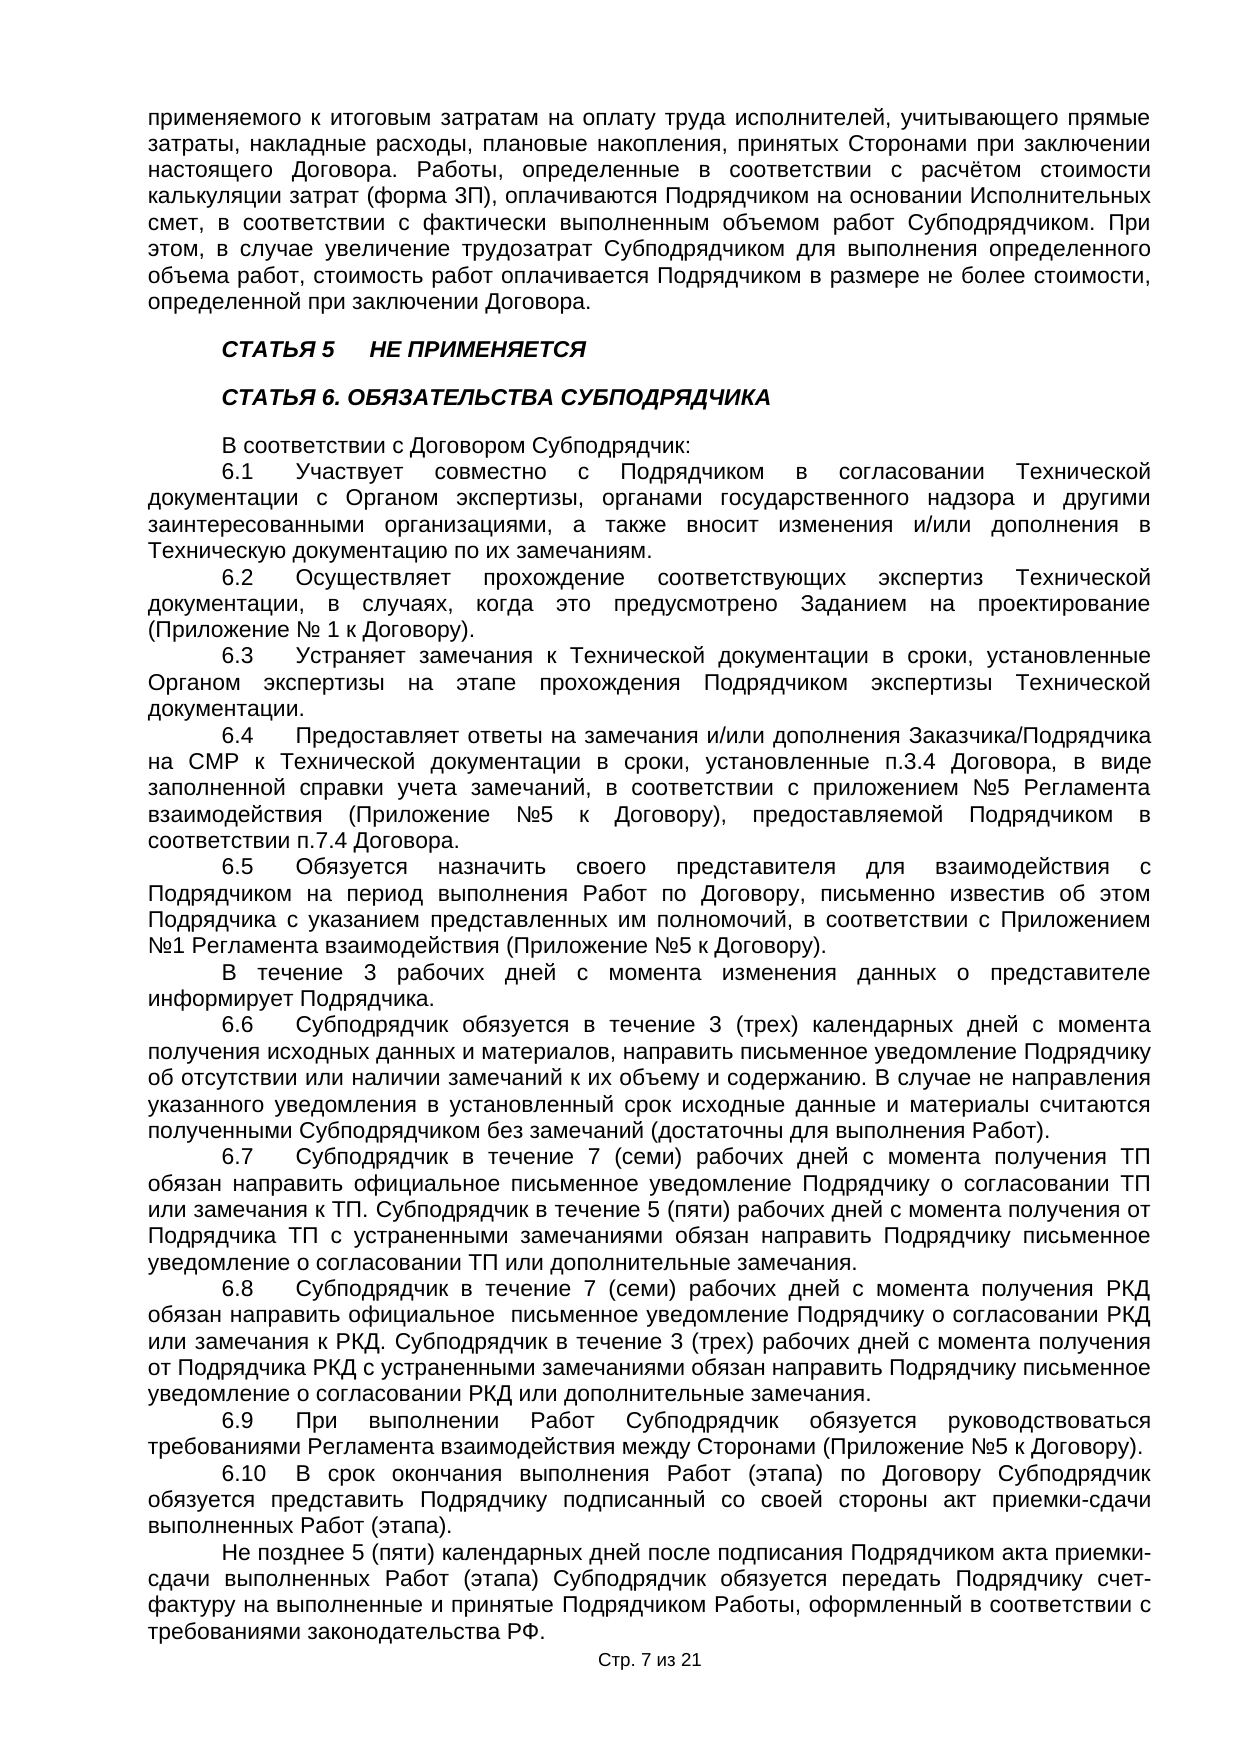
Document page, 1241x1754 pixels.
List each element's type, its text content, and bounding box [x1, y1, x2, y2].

text 6.3 Устраняет замечания к Технической документации в сроки, установленные Органом экспертизы на этапе прохождения Подрядчиком экспертизы Технической документации. [148, 642, 1152, 722]
text 6.10 В срок окончания выполнения Работ (этапа) по Договору Субподрядчик обязуется представить Подрядчику подписанный со своей стороны акт приемки-сдачи выполненных Работ (этапа). [148, 1459, 1152, 1538]
text 6.4 Предоставляет ответы на замечания и/или дополнения Заказчика/Подрядчика на СМР к Технической документации в сроки, установленные п.3.4 Договора, в виде заполненной справки учета замечаний, в соответствии с приложением №5 Регламента взаимодействия (Приложение №5 к Договору), предоставляемой Подрядчиком в соответствии п.7.4 Договора. [148, 722, 1152, 853]
text СТАТЬЯ 5 НЕ ПРИМЕНЯЕТСЯ [148, 336, 1152, 362]
text 6.5 Обязуется назначить своего представителя для взаимодействия с Подрядчиком на период выполнения Работ по Договору, письменно известив об этом Подрядчика с указанием представленных им полномочий, в соответствии с Приложением №1 Регламента взаимодействия (Приложение №5 к Договору). [148, 853, 1152, 959]
text В соответствии с Договором Субподрядчик: [148, 432, 1152, 458]
text 6.6 Субподрядчик обязуется в течение 3 (трех) календарных дней с момента получения исходных данных и материалов, направить письменное уведомление Подрядчику об отсутствии или наличии замечаний к их объему и содержанию. В случае не направления указанного уведомления в установленный срок исходные данные и материалы считаются полученными Субподрядчиком без замечаний (достаточны для выполнения Работ). [148, 1011, 1152, 1143]
text В течение 3 рабочих дней с момента изменения данных о представителе информирует Подрядчика. [148, 959, 1152, 1011]
list 6.9 При выполнении Работ Субподрядчик обязуется руководствоваться требованиями Регламента взаимодействия между Сторонами (Приложение №5 к Договору). [148, 1407, 1152, 1459]
text 6.2 Осуществляет прохождение соответствующих экспертиз Технической документации, в случаях, когда это предусмотрено Заданием на проектирование (Приложение № 1 к Договору). [148, 563, 1152, 642]
list 6.7 Субподрядчик в течение 7 (семи) рабочих дней с момента получения ТП обязан направить официальное письменное уведомление Подрядчику о согласовании ТП или замечания к ТП. Субподрядчик в течение 5 (пяти) рабочих дней с момента получения от Подрядчика ТП с устраненными замечаниями обязан направить Подрядчику письменное уведомление о согласовании ТП или дополнительные замечания. [148, 1143, 1152, 1275]
text 6.1 Участвует совместно с Подрядчиком в согласовании Технической документации с Органом экспертизы, органами государственного надзора и другими заинтересованными организациями, а также вносит изменения и/или дополнения в Техническую документацию по их замечаниям. [148, 458, 1152, 563]
text СТАТЬЯ 6. ОБЯЗАТЕЛЬСТВА СУБПОДРЯДЧИКА [148, 384, 1152, 410]
text Не позднее 5 (пяти) календарных дней после подписания Подрядчиком акта приемки-сдачи выполненных Работ (этапа) Субподрядчик обязуется передать Подрядчику счет-фактуру на выполненные и принятые Подрядчиком Работы, оформленный в соответствии с требованиями законодательства РФ. [148, 1538, 1152, 1644]
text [148, 103, 1152, 314]
list 6.8 Субподрядчик в течение 7 (семи) рабочих дней с момента получения РКД обязан направить официальное письменное уведомление Подрядчику о согласовании РКД или замечания к РКД. Субподрядчик в течение 3 (трех) рабочих дней с момента получения от Подрядчика РКД с устраненными замечаниями обязан направить Подрядчику письменное уведомление о согласовании РКД или дополнительные замечания. [148, 1275, 1152, 1407]
